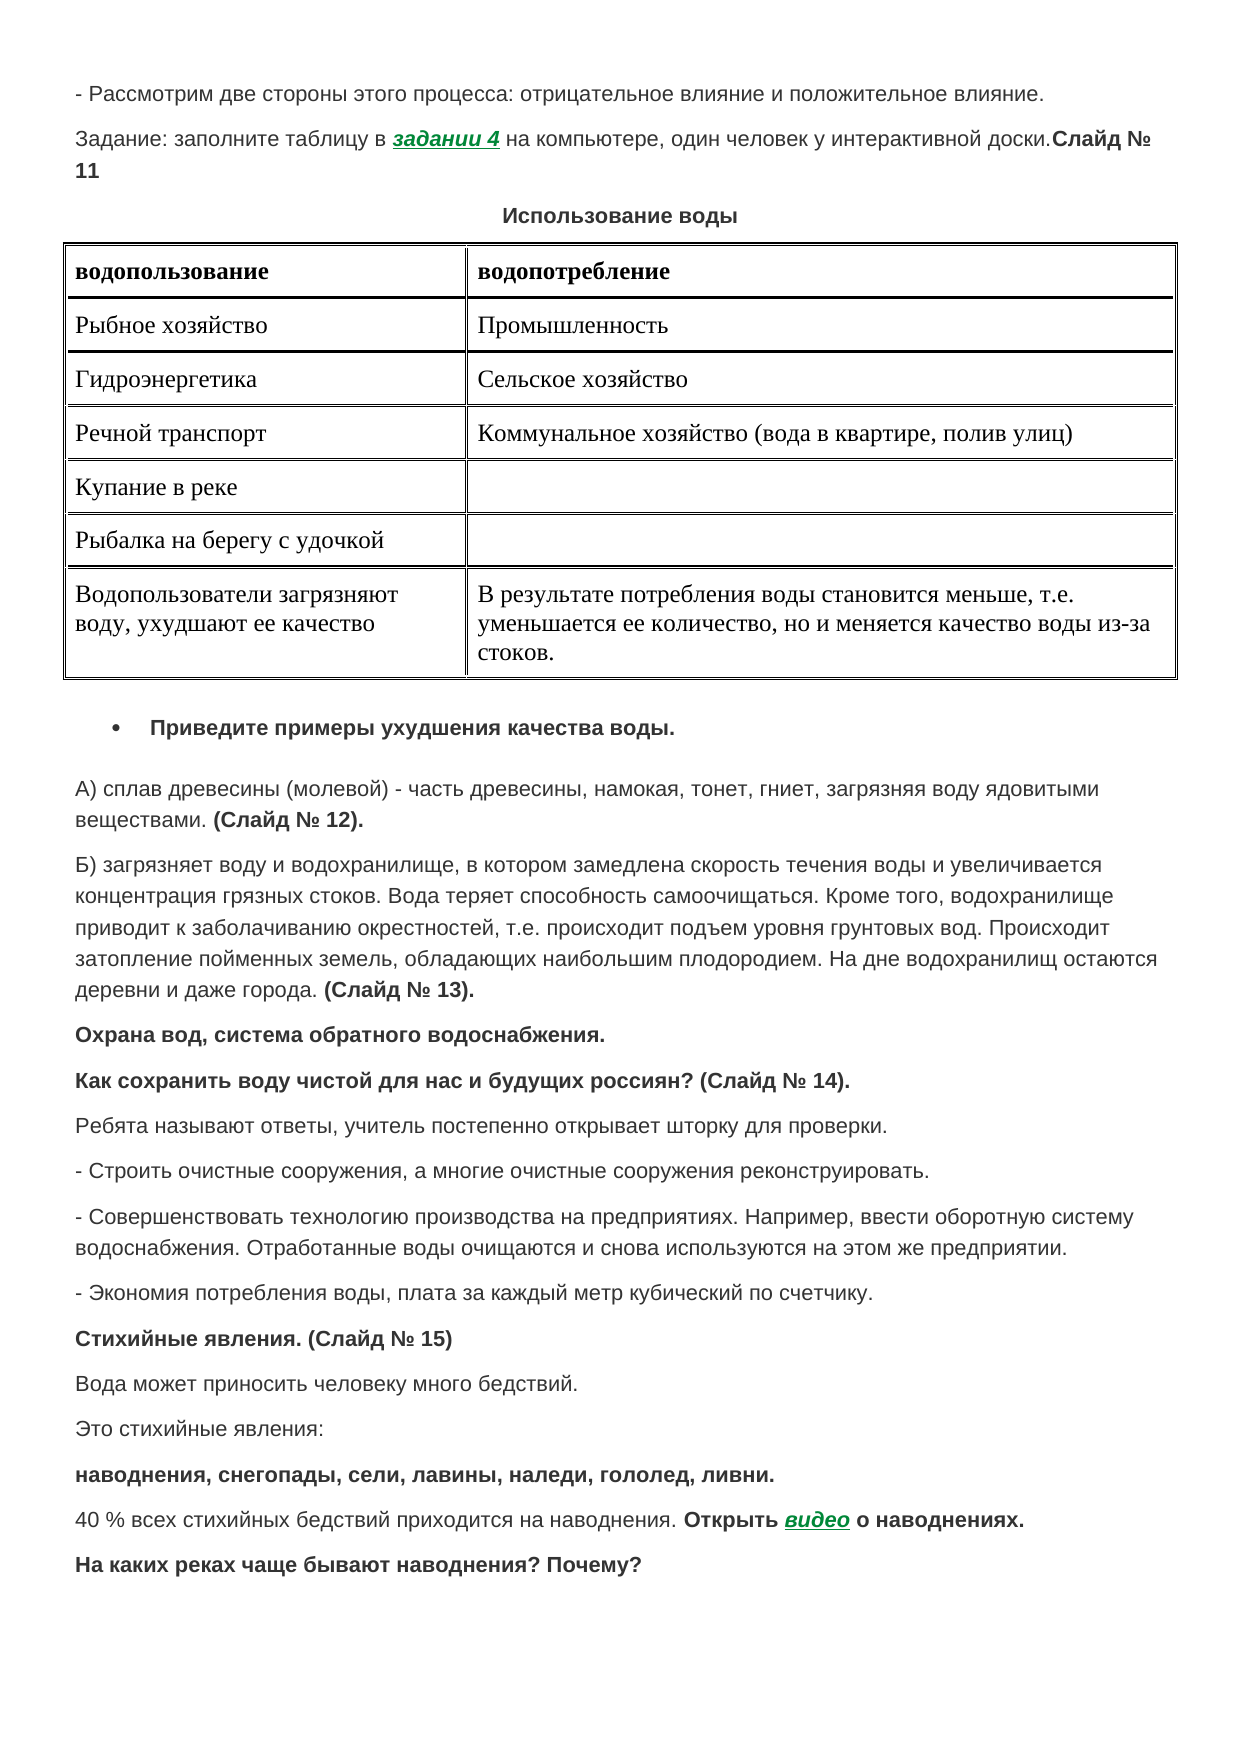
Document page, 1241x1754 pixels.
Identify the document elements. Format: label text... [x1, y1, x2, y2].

text наводнения, снегопады, сели, лавины, наледи, гололед, ливни. [75, 1455, 1165, 1487]
table_header водопользование [66, 246, 466, 296]
table_cell Водопользователи загрязняют воду, ухудшают ее качество [66, 565, 466, 677]
table_cell Речной транспорт [64, 404, 466, 458]
table_cell В результате потребления воды становится меньше, т.е. уменьшается ее количество, но и меняется качество воды из-за стоков. [466, 565, 1175, 677]
table_cell Промышленность [468, 296, 1175, 350]
text Вода может приносить человеку много бедствий. [75, 1365, 1165, 1396]
list Приведите примеры ухудшения качества воды. [112, 709, 1165, 740]
text Ребята называют ответы, учитель постепенно открывает шторку для проверки. [75, 1107, 1165, 1138]
text На каких реках чаще бывают наводнения? Почему? [75, 1546, 1165, 1577]
table_cell [468, 511, 1175, 565]
text Задание: заполните таблицу в задании 4 на компьютере, один человек у интерактивной доски.Слайд № 11 [75, 120, 1165, 183]
text - Экономия потребления воды, плата за каждый метр кубический по счетчику. [75, 1274, 1165, 1305]
table_header водопотребление [466, 246, 1175, 296]
text Охрана вод, система обратного водоснабжения. [75, 1016, 1165, 1048]
table_cell Рыбалка на берегу с удочкой [66, 511, 465, 565]
table_cell Рыбное хозяйство [66, 296, 465, 350]
text Как сохранить воду чистой для нас и будущих россиян? (Слайд № 14). [75, 1062, 1165, 1093]
table_cell [466, 458, 1176, 511]
table_cell Сельское хозяйство [468, 350, 1175, 404]
table_cell Купание в реке [64, 458, 466, 511]
table_cell Гидроэнергетика [66, 350, 465, 404]
text А) сплав древесины (молевой) - часть древесины, намокая, тонет, гниет, загрязняя воду ядовитыми веществами. (Слайд № 12). [75, 769, 1165, 832]
text Использование воды [75, 197, 1165, 228]
table_cell Коммунальное хозяйство (вода в квартире, полив улиц) [466, 404, 1176, 458]
text - Строить очистные сооружения, а многие очистные сооружения реконструировать. [75, 1152, 1165, 1183]
text Это стихийные явления: [75, 1410, 1165, 1441]
text - Совершенствовать технологию производства на предприятиях. Например, ввести оборотную систему водоснабжения. Отработанные воды очищаются и снова используются на этом же предприятии. [75, 1198, 1165, 1260]
text Б) загрязняет воду и водохранилище, в котором замедлена скорость течения воды и увеличивается концентрация грязных стоков. Вода теряет способность самоочищаться. Кроме того, водохранилище приводит к заболачиванию окрестностей, т.е. происходит подъем уровня грунтовых вод. Происходит затопление пойменных земель, обладающих наибольшим плодородием. На дне водохранилищ остаются деревни и даже города. (Слайд № 13). [75, 846, 1165, 1002]
text - Рассмотрим две стороны этого процесса: отрицательное влияние и положительное влияние. [75, 75, 1165, 106]
text Стихийные явления. (Слайд № 15) [75, 1319, 1165, 1351]
text 40 % всех стихийных бедствий приходится на наводнения. Открыть видео о наводнениях. [75, 1501, 1165, 1532]
